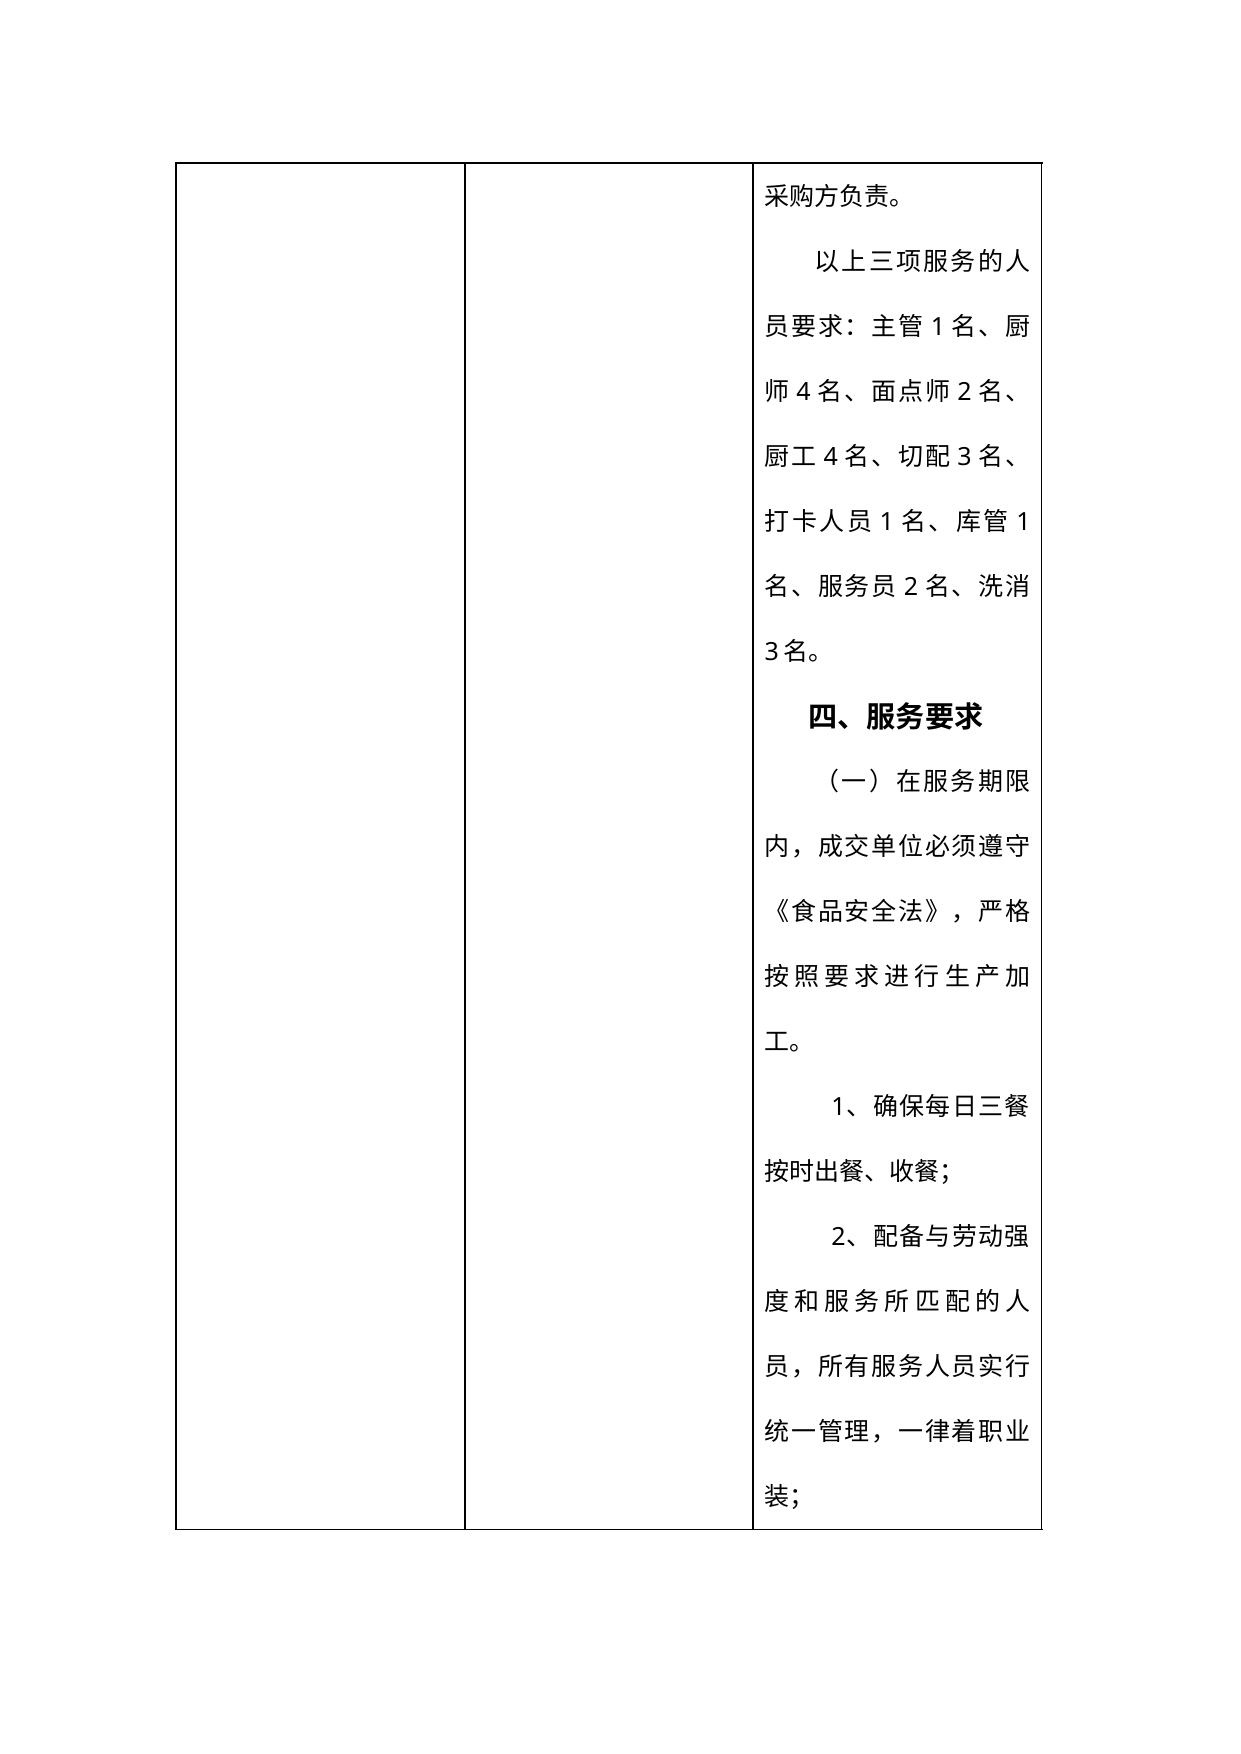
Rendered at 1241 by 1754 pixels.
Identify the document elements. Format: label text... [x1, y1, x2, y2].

table_cell [466, 164, 752, 1528]
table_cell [754, 164, 1041, 1528]
table_cell 1 [177, 164, 464, 1528]
